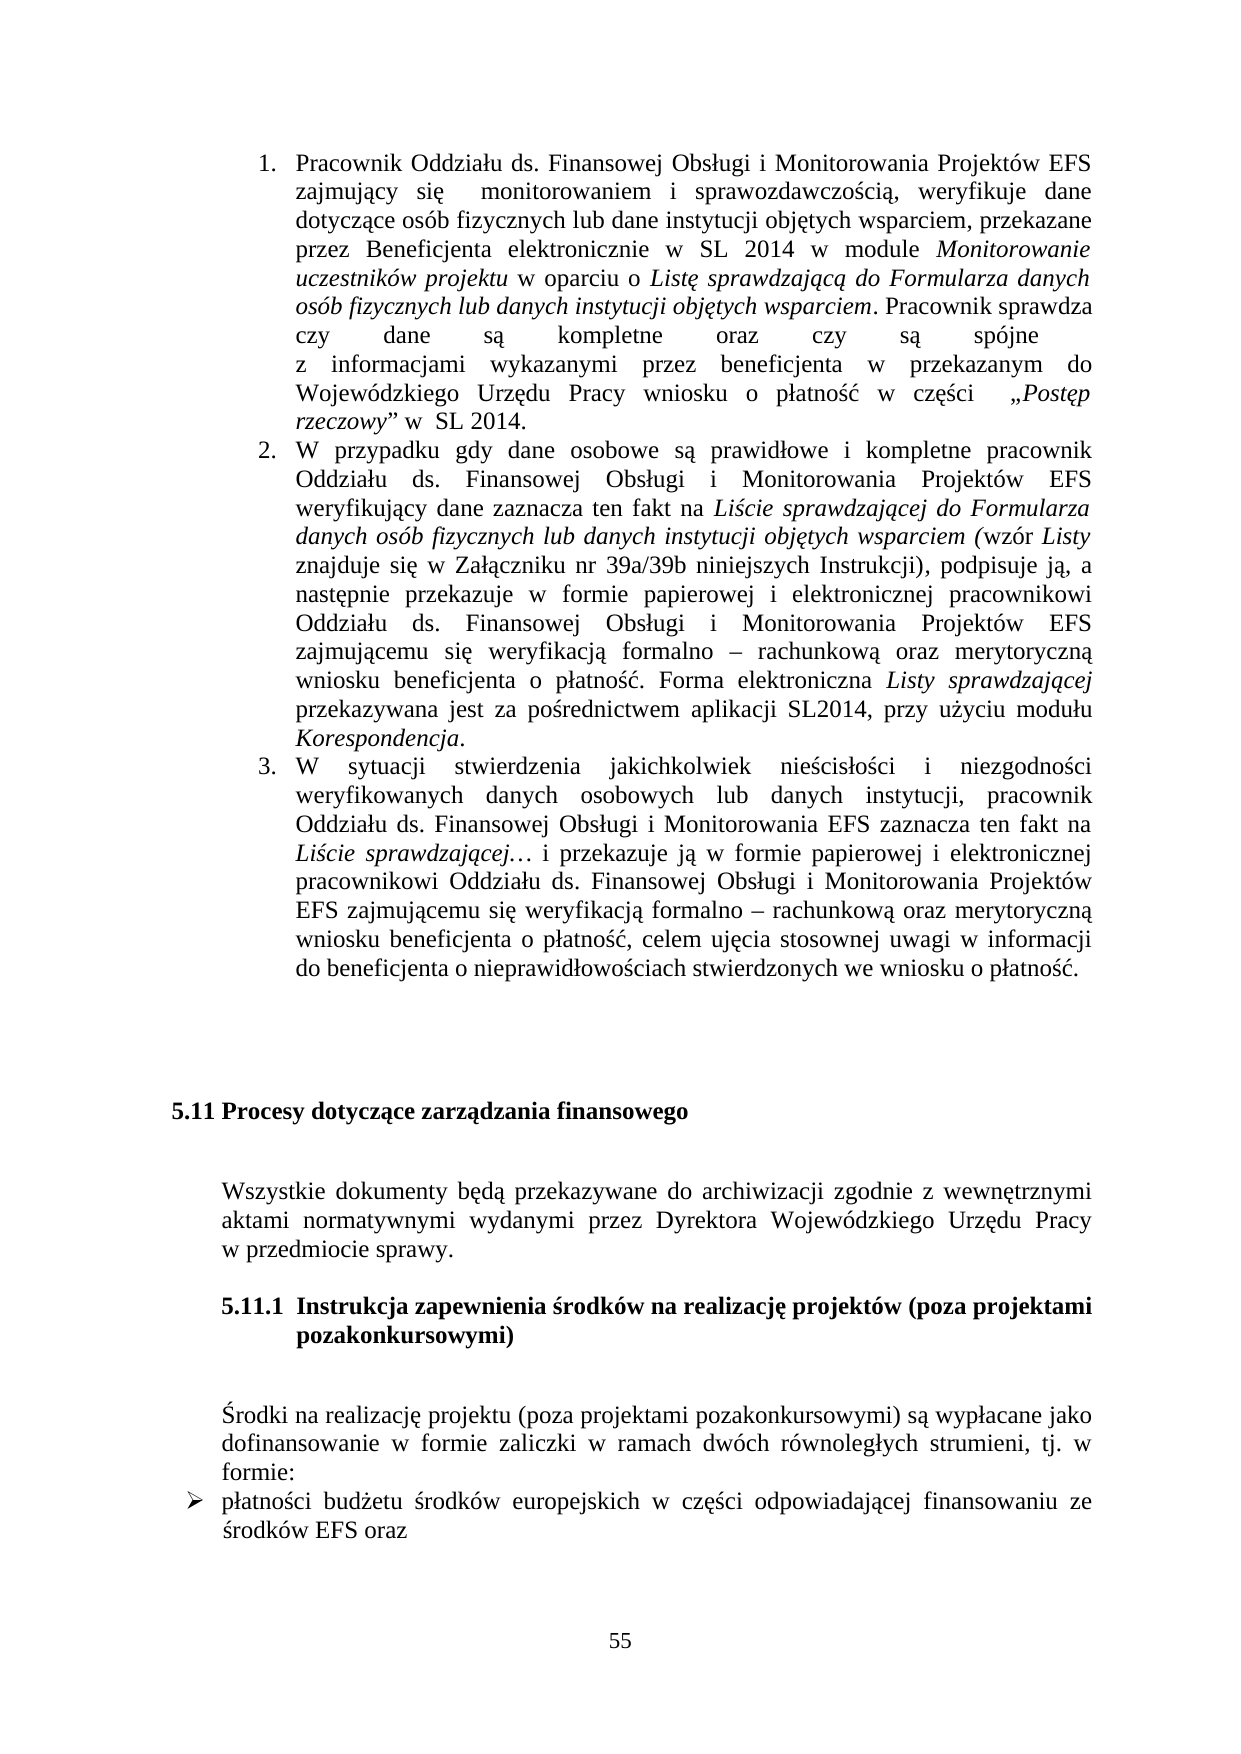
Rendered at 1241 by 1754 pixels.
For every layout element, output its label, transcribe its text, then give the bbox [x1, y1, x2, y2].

text Środki na realizację projektu (poza projektami pozakonkursowymi) są wypłacane jako dofinansowanie w formie zaliczki w ramach dwóch równoległych strumieni, tj. w formie: [221, 1400, 1093, 1486]
subtitle Instrukcja zapewnienia środków na realizację projektów (poza projektami pozakonkursowymi) [221, 1291, 1093, 1349]
text Wszystkie dokumenty będą przekazywane do archiwizacji zgodnie z wewnętrznymi aktami normatywnymi wydanymi przez Dyrektora Wojewódzkiego Urzędu Pracy w przedmiocie sprawy. [221, 1176, 1093, 1262]
list W sytuacji stwierdzenia jakichkolwiek nieścisłości i niezgodności weryfikowanych danych osobowych lub danych instytucji, pracownik Oddziału ds. Finansowej Obsługi i Monitorowania EFS zaznacza ten fakt na Liście sprawdzającej… i przekazuje ją w formie papierowej i elektronicznej pracownikowi Oddziału ds. Finansowej Obsługi i Monitorowania Projektów EFS zajmującemu się weryfikacją formalno – rachunkową oraz merytoryczną wniosku beneficjenta o płatność, celem ujęcia stosownej uwagi w informacji do beneficjenta o nieprawidłowościach stwierdzonych we wniosku o płatność. [258, 751, 1093, 981]
subtitle Procesy dotyczące zarządzania finansowego [171, 1096, 1093, 1125]
list Pracownik Oddziału ds. Finansowej Obsługi i Monitorowania Projektów EFS zajmujący się monitorowaniem i sprawozdawczością, weryfikuje dane dotyczące osób fizycznych lub dane instytucji objętych wsparciem, przekazane przez Beneficjenta elektronicznie w SL 2014 w module Monitorowanie uczestników projektu w oparciu o Listę sprawdzającą do Formularza danych osób fizycznych lub danych instytucji objętych wsparciem. Pracownik sprawdza czy dane są kompletne oraz czy są spójne z informacjami wykazanymi przez beneficjenta w przekazanym do Wojewódzkiego Urzędu Pracy wniosku o płatność w części „Postęp rzeczowy” w SL 2014. [258, 148, 1093, 435]
list W przypadku gdy dane osobowe są prawidłowe i kompletne pracownik Oddziału ds. Finansowej Obsługi i Monitorowania Projektów EFS weryfikujący dane zaznacza ten fakt na Liście sprawdzającej do Formularza danych osób fizycznych lub danych instytucji objętych wsparciem (wzór Listy znajduje się w Załączniku nr 39a/39b niniejszych Instrukcji), podpisuje ją, a następnie przekazuje w formie papierowej i elektronicznej pracownikowi Oddziału ds. Finansowej Obsługi i Monitorowania Projektów EFS zajmującemu się weryfikacją formalno – rachunkową oraz merytoryczną wniosku beneficjenta o płatność. Forma elektroniczna Listy sprawdzającej przekazywana jest za pośrednictwem aplikacji SL2014, przy użyciu modułu Korespondencja. [258, 435, 1093, 751]
list płatności budżetu środków europejskich w części odpowiadającej finansowaniu ze środków EFS oraz [185, 1486, 1093, 1543]
